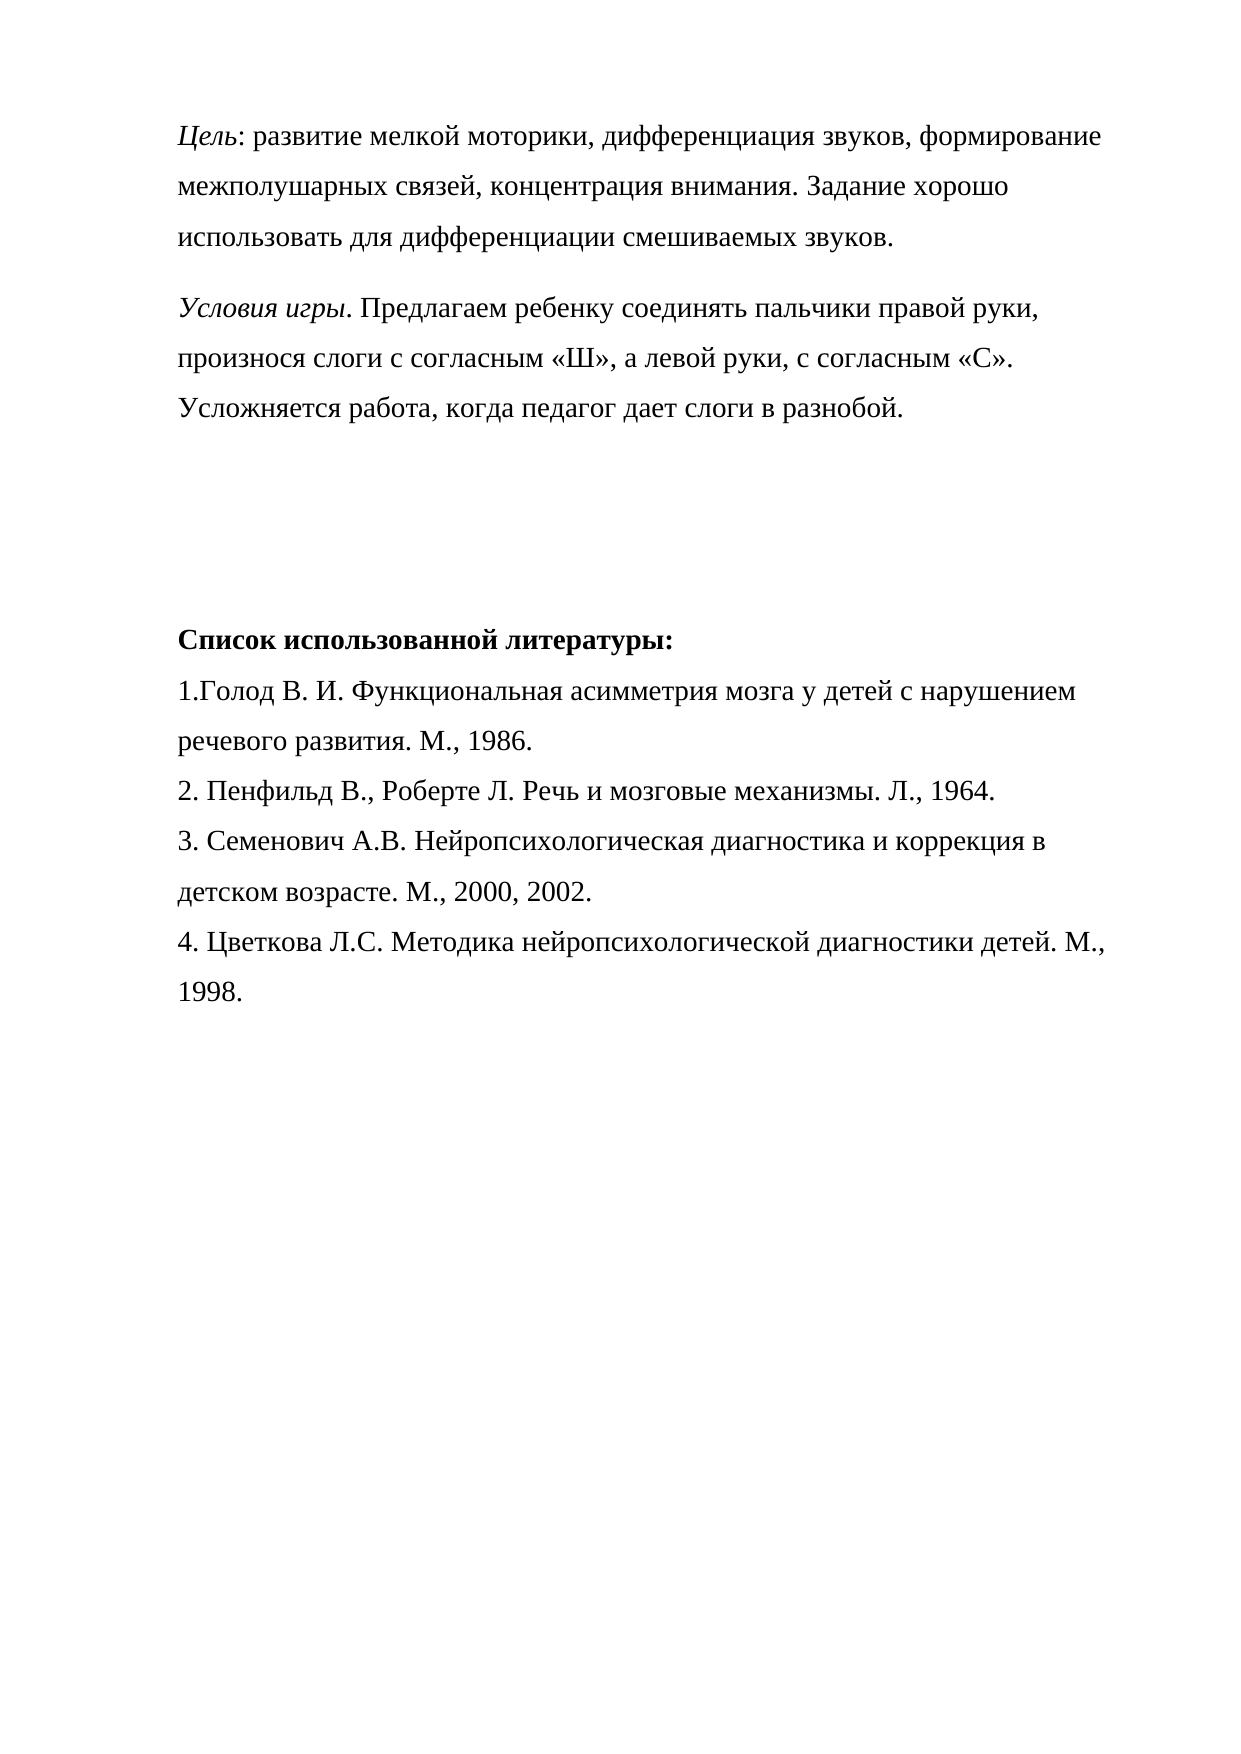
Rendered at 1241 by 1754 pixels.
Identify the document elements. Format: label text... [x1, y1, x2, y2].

text Условия игры. Предлагаем ребенку соединять пальчики правой руки, произнося слоги с согласным «Ш», а левой руки, с согласным «С». Усложняется работа, когда педагог дает слоги в разнобой. [177, 290, 1152, 424]
text Цель: развитие мелкой моторики, дифференциация звуков, формирование межполушарных связей, концентрация внимания. Задание хорошо использовать для дифференциации смешиваемых звуков. [177, 118, 1152, 252]
text Список использованной литературы: 1.Голод В. И. Функциональная асимметрия мозга у детей с нарушением речевого развития. М., 1986. 2. Пенфильд В., Роберте Л. Речь и мозговые механизмы. Л., 1964. 3. Семенович А.В. Нейропсихологическая диагностика и коррекция в детском возрасте. М., 2000, 2002. 4. Цветкова Л.С. Методика нейропсихологической диагностики детей. М., 1998. [177, 572, 1152, 1008]
